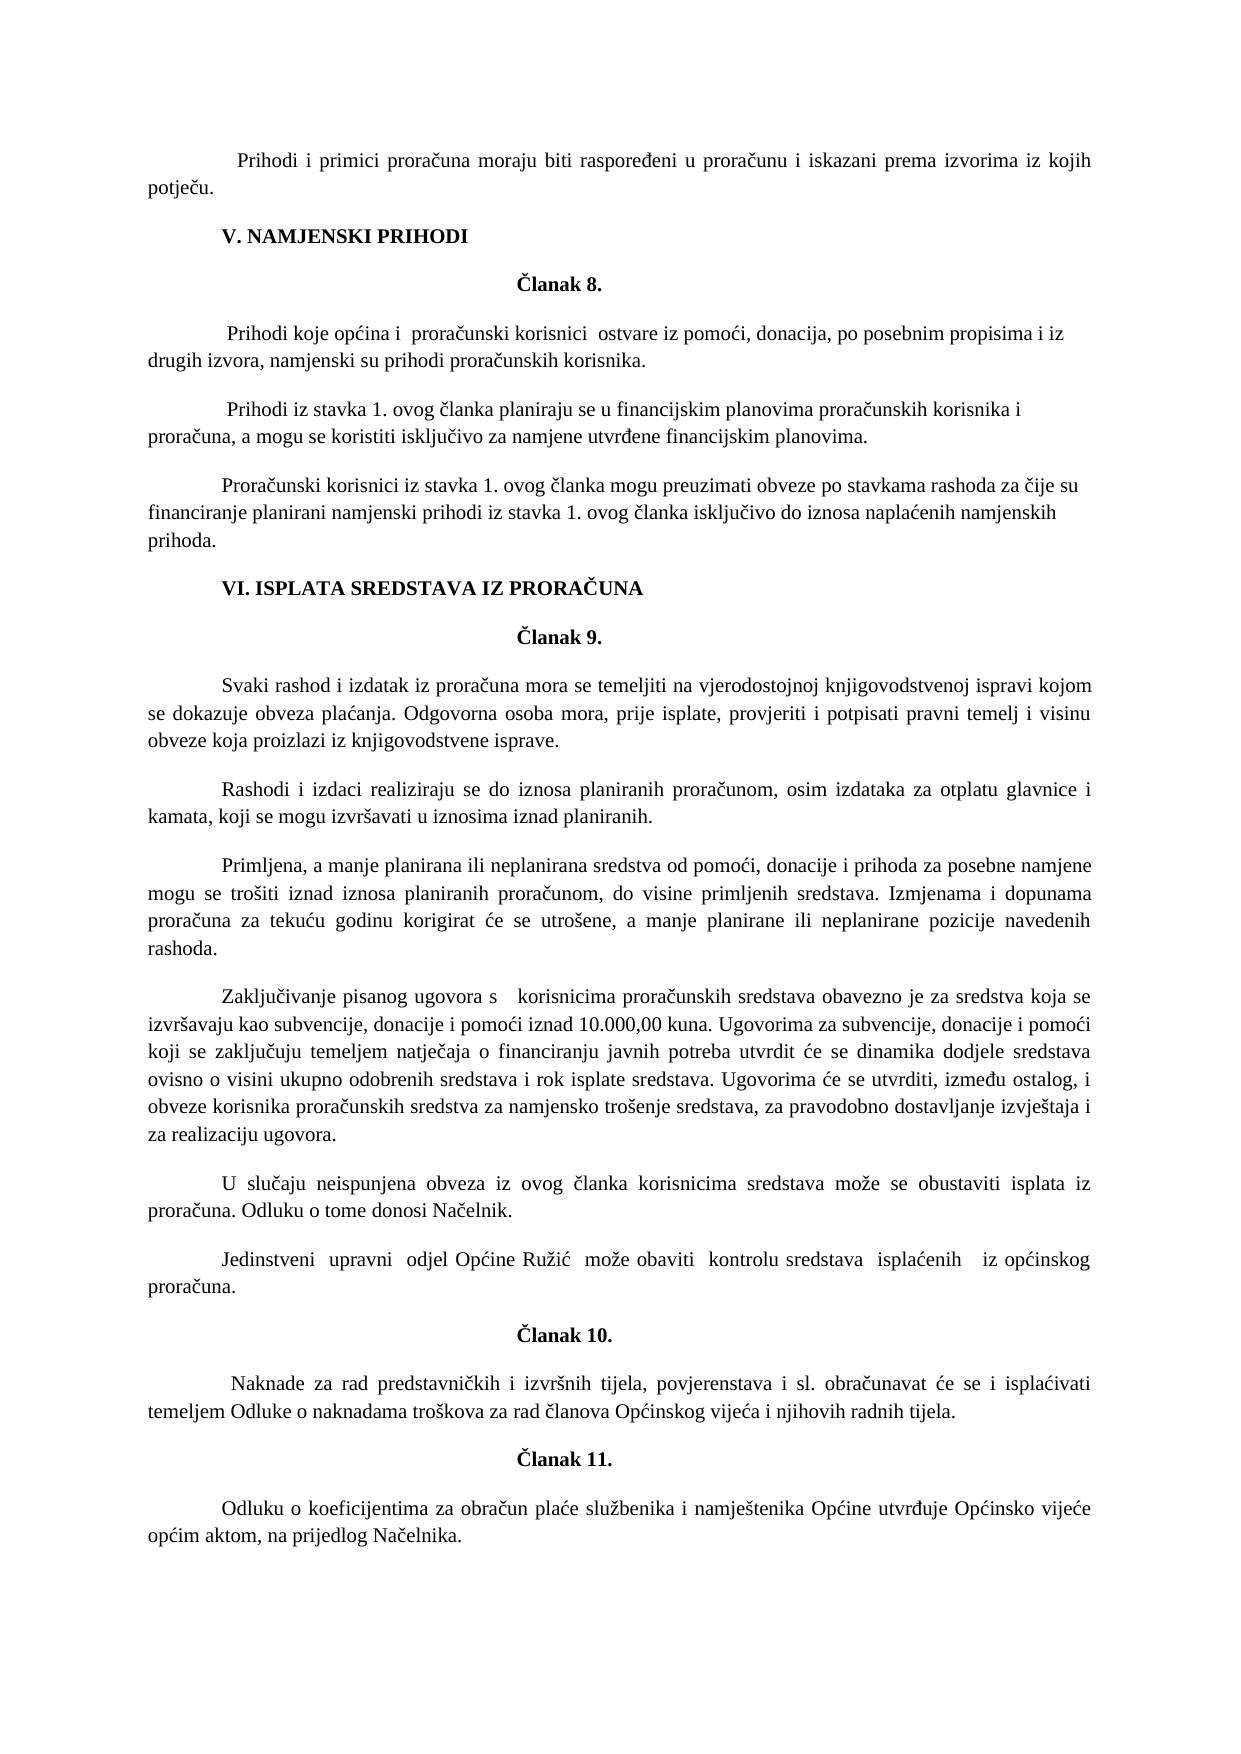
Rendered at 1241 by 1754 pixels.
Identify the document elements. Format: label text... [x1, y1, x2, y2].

text V. NAMJENSKI PRIHODI [148, 224, 1093, 248]
text Članak 11. [148, 1447, 1093, 1471]
text VI. ISPLATA SREDSTAVA IZ PRORAČUNA [148, 576, 1093, 600]
text Prihodi i primici proračuna moraju biti raspoređeni u proračunu i iskazani prema izvorima iz kojih potječu. [148, 148, 1093, 199]
text Prihodi iz stavka 1. ovog članka planiraju se u financijskim planovima proračunskih korisnika i proračuna, a mogu se koristiti isključivo za namjene utvrđene financijskim planovima. [148, 397, 1093, 448]
text Zaključivanje pisanog ugovora s korisnicima proračunskih sredstava obavezno je za sredstva koja se izvršavaju kao subvencije, donacije i pomoći iznad 10.000,00 kuna. Ugovorima za subvencije, donacije i pomoći koji se zaključuju temeljem natječaja o financiranju javnih potreba utvrdit će se dinamika dodjele sredstava ovisno o visini ukupno odobrenih sredstava i rok isplate sredstava. Ugovorima će se utvrditi, između ostalog, i obveze korisnika proračunskih sredstva za namjensko trošenje sredstava, za pravodobno dostavljanje izvještaja i za realizaciju ugovora. [148, 984, 1093, 1146]
text Članak 9. [148, 625, 1093, 649]
text U slučaju neispunjena obveza iz ovog članka korisnicima sredstava može se obustaviti isplata iz proračuna. Odluku o tome donosi Načelnik. [148, 1171, 1093, 1222]
text Rashodi i izdaci realiziraju se do iznosa planiranih proračunom, osim izdataka za otplatu glavnice i kamata, koji se mogu izvršavati u iznosima iznad planiranih. [148, 777, 1093, 828]
text Svaki rashod i izdatak iz proračuna mora se temeljiti na vjerodostojnoj knjigovodstvenoj ispravi kojom se dokazuje obveza plaćanja. Odgovorna osoba mora, prije isplate, provjeriti i potpisati pravni temelj i visinu obveze koja proizlazi iz knjigovodstvene isprave. [148, 673, 1093, 752]
text Proračunski korisnici iz stavka 1. ovog članka mogu preuzimati obveze po stavkama rashoda za čije su financiranje planirani namjenski prihodi iz stavka 1. ovog članka isključivo do iznosa naplaćenih namjenskih prihoda. [148, 473, 1093, 552]
text Primljena, a manje planirana ili neplanirana sredstva od pomoći, donacije i prihoda za posebne namjene mogu se trošiti iznad iznosa planiranih proračunom, do visine primljenih sredstava. Izmjenama i dopunama proračuna za tekuću godinu korigirat će se utrošene, a manje planirane ili neplanirane pozicije navedenih rashoda. [148, 853, 1093, 960]
text Članak 10. [148, 1323, 1093, 1347]
text Odluku o koeficijentima za obračun plaće službenika i namještenika Općine utvrđuje Općinsko vijeće općim aktom, na prijedlog Načelnika. [148, 1496, 1093, 1547]
text Prihodi koje općina i proračunski korisnici ostvare iz pomoći, donacija, po posebnim propisima i iz drugih izvora, namjenski su prihodi proračunskih korisnika. [148, 321, 1093, 372]
text Jedinstveni upravni odjel Općine Ružić može obaviti kontrolu sredstava isplaćenih iz općinskog proračuna. [148, 1247, 1093, 1298]
text Naknade za rad predstavničkih i izvršnih tijela, povjerenstava i sl. obračunavat će se i isplaćivati temeljem Odluke o naknadama troškova za rad članova Općinskog vijeća i njihovih radnih tijela. [148, 1371, 1093, 1423]
text Članak 8. [148, 272, 1093, 296]
